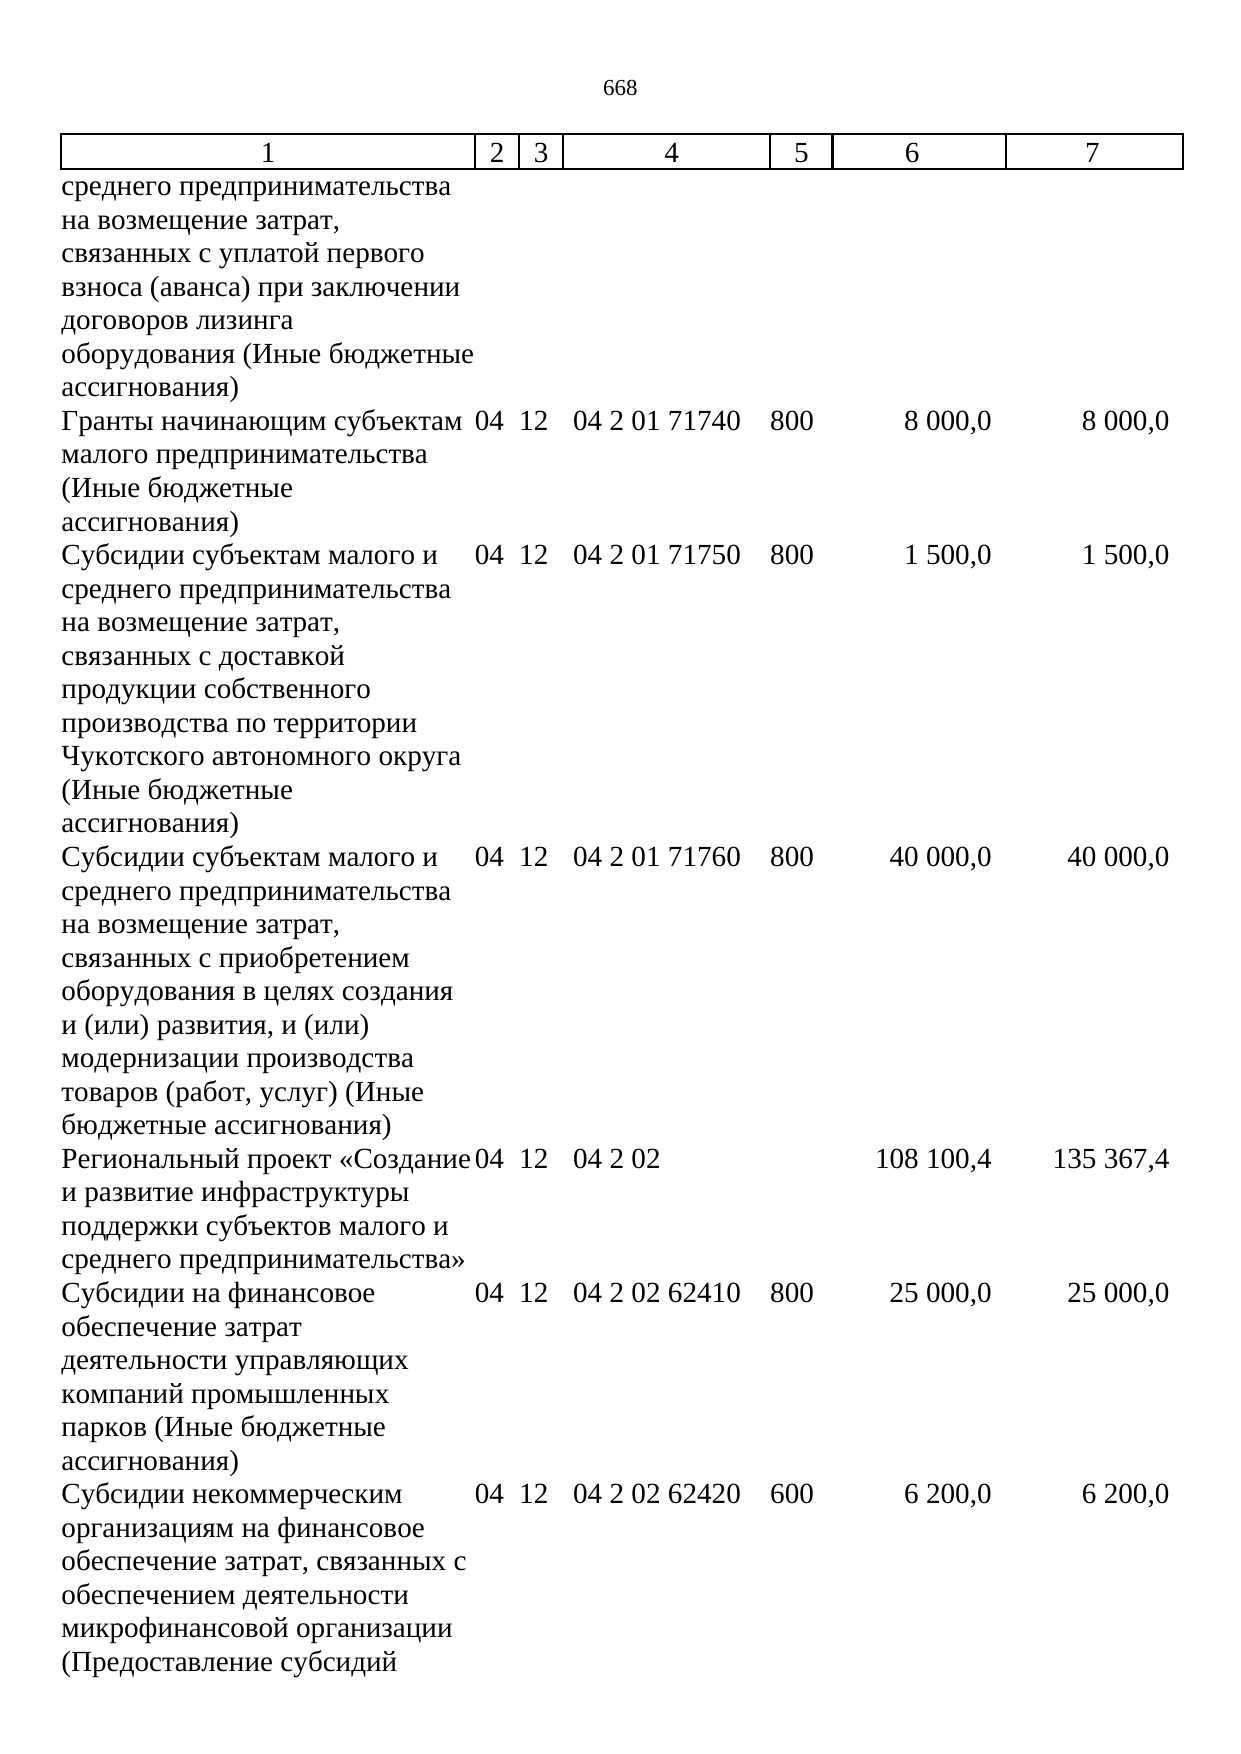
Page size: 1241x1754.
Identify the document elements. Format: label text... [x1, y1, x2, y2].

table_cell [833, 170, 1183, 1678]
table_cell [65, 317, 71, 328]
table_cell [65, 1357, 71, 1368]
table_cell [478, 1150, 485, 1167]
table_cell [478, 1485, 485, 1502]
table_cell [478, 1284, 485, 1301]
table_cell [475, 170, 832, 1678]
table_header 4 [564, 135, 769, 168]
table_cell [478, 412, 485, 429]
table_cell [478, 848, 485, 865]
table_header 7 [1007, 135, 1182, 168]
table_header 1 [62, 135, 474, 168]
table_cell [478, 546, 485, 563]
table_header 6 [834, 135, 1005, 168]
table_header 5 [771, 135, 831, 168]
table_header 3 [520, 135, 562, 168]
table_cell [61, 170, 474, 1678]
table_header 2 [476, 135, 518, 168]
